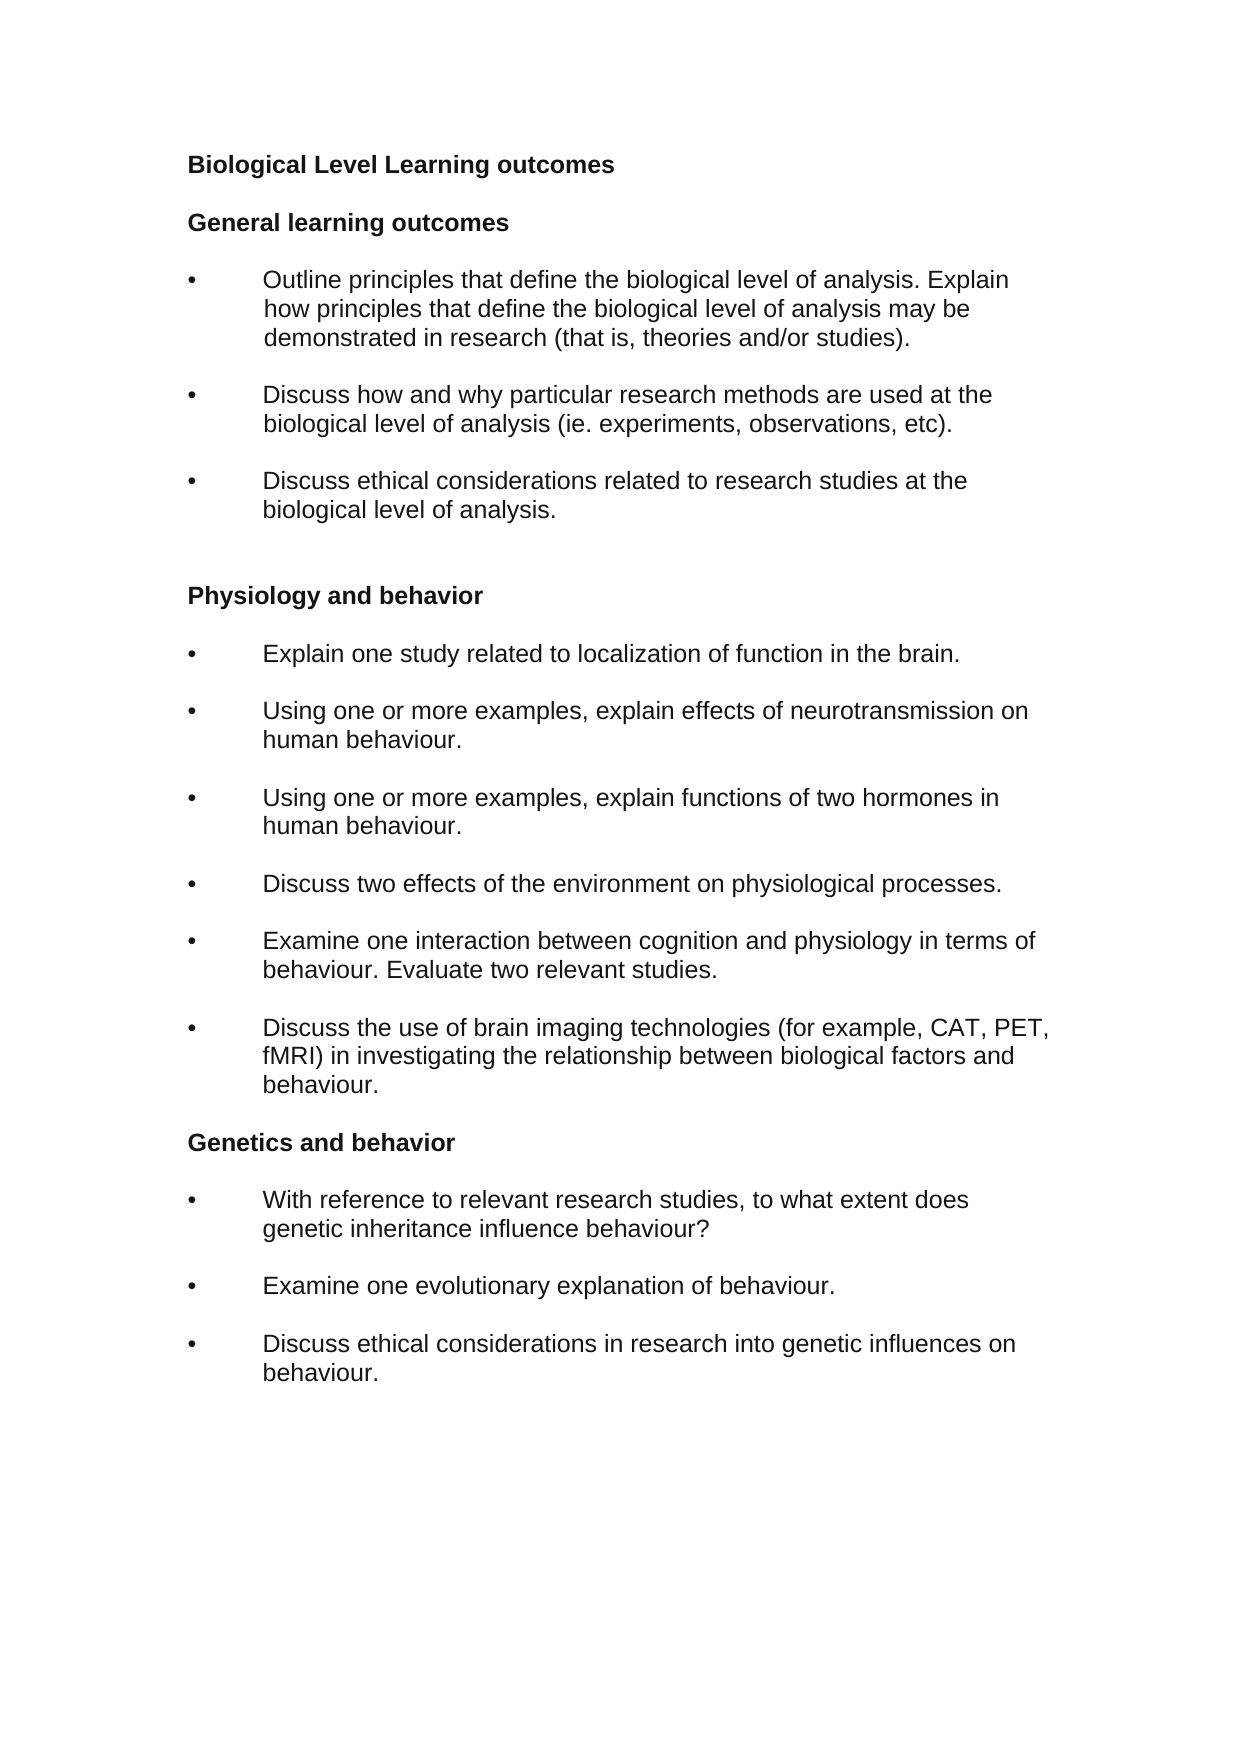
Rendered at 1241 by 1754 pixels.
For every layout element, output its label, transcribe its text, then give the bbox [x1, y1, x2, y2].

text biological level of analysis. [187, 495, 1053, 524]
text behaviour. [262, 1070, 1053, 1099]
text • Using one or more examples, explain effects of neurotransmission on [187, 696, 1053, 725]
text demonstrated in research (that is, theories and/or studies). [187, 322, 1053, 351]
text • With reference to relevant research studies, to what extent does [187, 1185, 1053, 1214]
text human behaviour. [187, 811, 1053, 840]
text • Discuss two effects of the environment on physiological processes. [187, 869, 1053, 897]
text • Discuss ethical considerations in research into genetic influences on [187, 1329, 1053, 1357]
text behaviour. Evaluate two relevant studies. [187, 955, 1053, 984]
text how principles that define the biological level of analysis may be [187, 294, 1053, 322]
text • Discuss ethical considerations related to research studies at the [187, 466, 1053, 495]
text Physiology and behavior [187, 581, 1053, 610]
text Biological Level Learning outcomes [187, 150, 1053, 179]
text • Discuss the use of brain imaging technologies (for example, CAT, PET, [187, 1012, 1053, 1041]
text biological level of analysis (ie. experiments, observations, etc). [256, 409, 1053, 437]
text • Outline principles that define the biological level of analysis. Explain [187, 265, 1053, 294]
text behaviour. [187, 1357, 1053, 1386]
text • Using one or more examples, explain functions of two hormones in [187, 782, 1053, 811]
text human behaviour. [187, 725, 1053, 754]
text Genetics and behavior [187, 1127, 1053, 1156]
text • Explain one study related to localization of function in the brain. [187, 639, 1053, 667]
text genetic inheritance influence behaviour? [187, 1214, 1053, 1242]
text fMRI) in investigating the relationship between biological factors and [187, 1041, 1053, 1070]
text • Examine one evolutionary explanation of behaviour. [187, 1271, 1053, 1300]
text • Examine one interaction between cognition and physiology in terms of [187, 926, 1053, 955]
text General learning outcomes [187, 207, 1053, 236]
text • Discuss how and why particular research methods are used at the [187, 380, 1053, 409]
